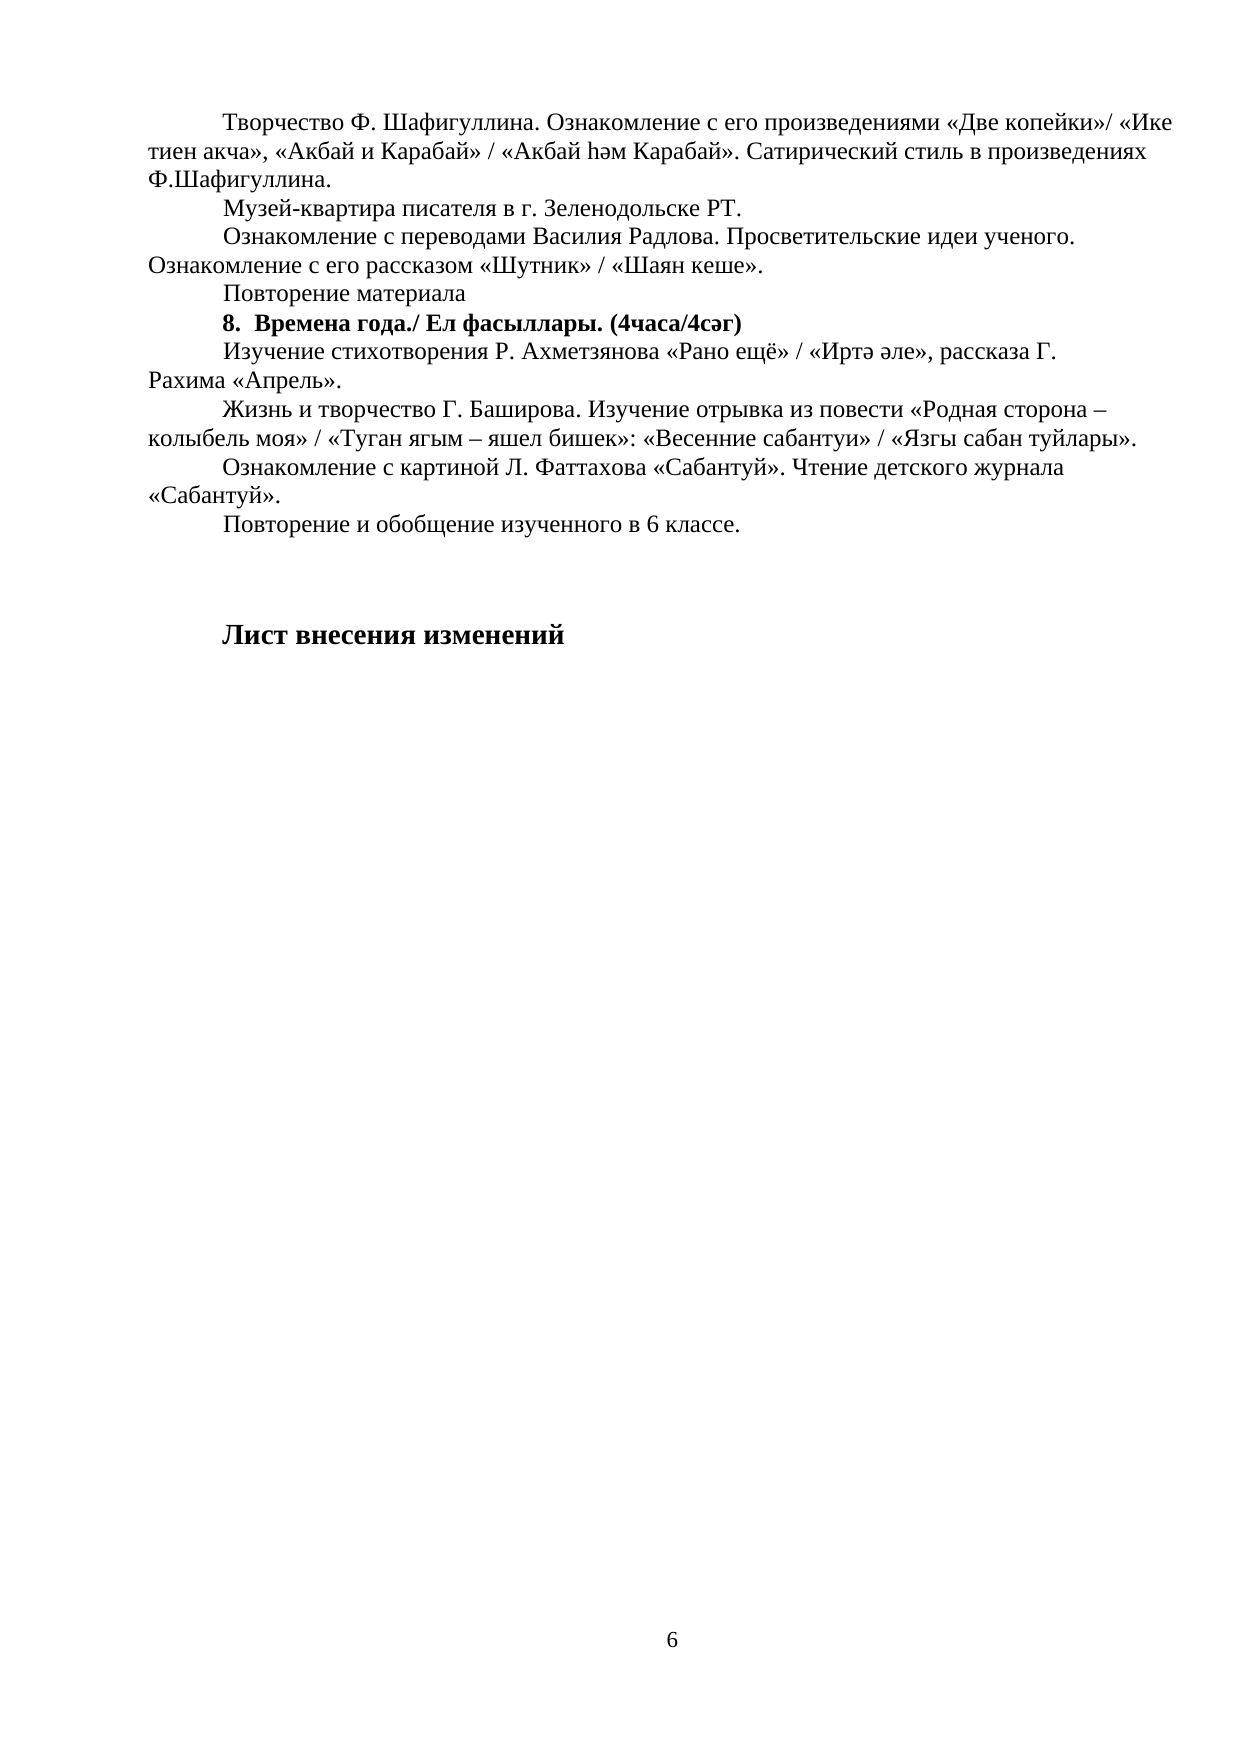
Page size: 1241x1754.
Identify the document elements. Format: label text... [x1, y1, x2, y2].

text Повторение материала [223, 279, 1223, 307]
text Изучение стихотворения Р. Ахметзянова «Рано ещё» / «Иртә әле», рассказа Г. [223, 337, 1223, 365]
text Творчество Ф. Шафигуллина. Ознакомление с его произведениями «Две копейки»/ «Ике тиен акча», «Акбай и Карабай» / «Акбай һәм Карабай». Сатирический стиль в произведениях Ф.Шафигуллина. [148, 108, 1217, 193]
text Музей-квартира писателя в г. Зеленодольске РТ. [223, 193, 1223, 222]
text Ознакомление с переводами Василия Радлова. Просветительские идеи ученого. [223, 222, 1223, 250]
text Ознакомление с его рассказом «Шутник» / «Шаян кеше». [148, 251, 1223, 279]
text Рахима «Апрель». [148, 365, 1223, 394]
text Ознакомление с картиной Л. Фаттахова «Сабантуй». Чтение детского журнала «Сабантуй». [148, 453, 1167, 509]
list Времена года./ Ел фасыллары. (4часа/4сәг) [222, 308, 1223, 337]
text Жизнь и творчество Г. Баширова. Изучение отрывка из повести «Родная сторона – колыбель моя» / «Туган ягым – яшел бишек»: «Весенние сабантуи» / «Язгы сабан туйлары». [148, 395, 1213, 451]
text Лист внесения изменений [148, 618, 1215, 651]
text Повторение и обобщение изученного в 6 классе. [223, 509, 1223, 538]
